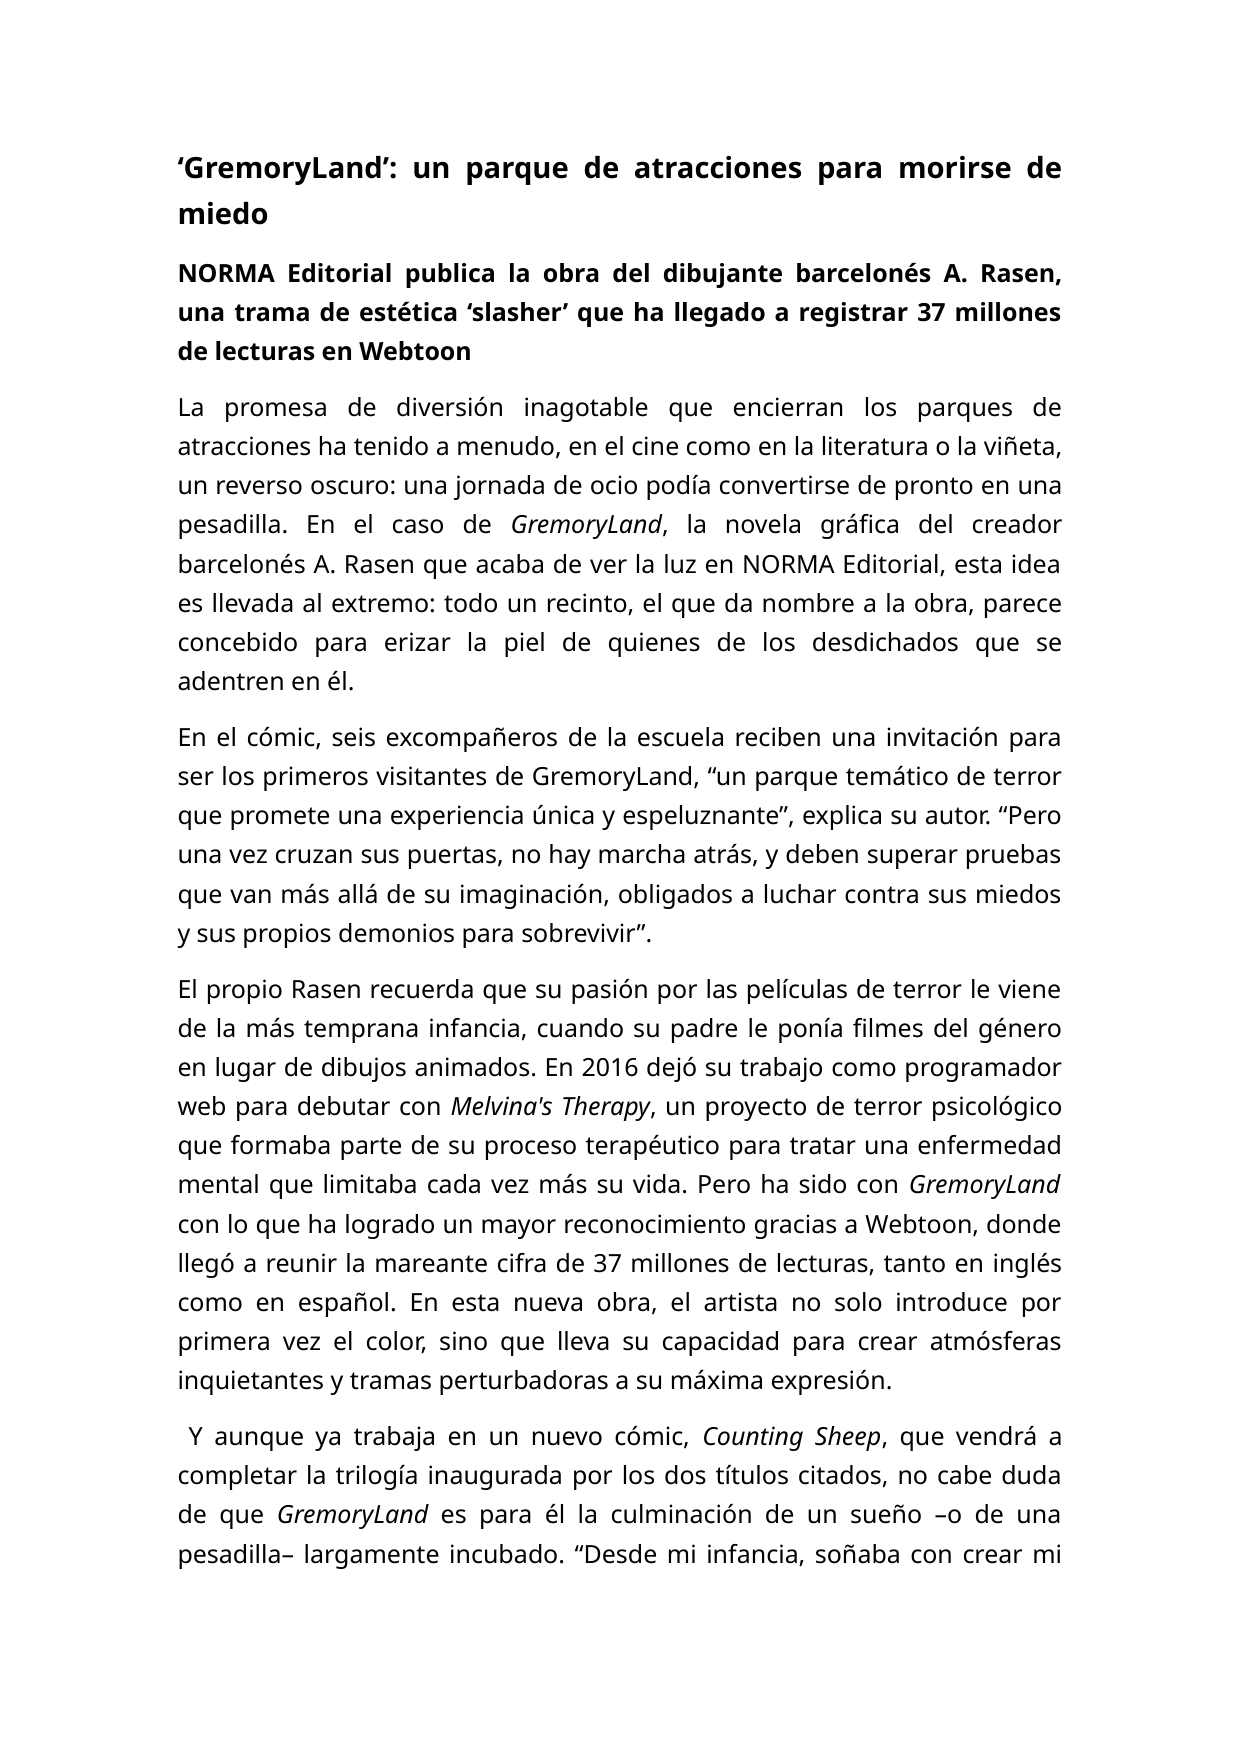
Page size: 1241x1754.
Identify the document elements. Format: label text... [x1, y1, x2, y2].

text El propio Rasen recuerda que su pasión por las películas de terror le viene de la más temprana infancia, cuando su padre le ponía filmes del género en lugar de dibujos animados. En 2016 dejó su trabajo como programador web para debutar con Melvina's Therapy, un proyecto de terror psicológico que formaba parte de su proceso terapéutico para tratar una enfermedad mental que limitaba cada vez más su vida. Pero ha sido con GremoryLand con lo que ha logrado un mayor reconocimiento gracias a Webtoon, donde llegó a reunir la mareante cifra de 37 millones de lecturas, tanto en inglés como en español. En esta nueva obra, el artista no solo introduce por primera vez el color, sino que lleva su capacidad para crear atmósferas inquietantes y tramas perturbadoras a su máxima expresión. [177, 971, 1063, 1397]
text La promesa de diversión inagotable que encierran los parques de atracciones ha tenido a menudo, en el cine como en la literatura o la viñeta, un reverso oscuro: una jornada de ocio podía convertirse de pronto en una pesadilla. En el caso de GremoryLand, la novela gráfica del creador barcelonés A. Rasen que acaba de ver la luz en NORMA Editorial, esta idea es llevada al extremo: todo un recinto, el que da nombre a la obra, parece concebido para erizar la piel de quienes de los desdichados que se adentren en él. [177, 390, 1063, 698]
text ‘GremoryLand’: un parque de atracciones para morirse de miedo [177, 148, 1063, 233]
text En el cómic, seis excompañeros de la escuela reciben una invitación para ser los primeros visitantes de GremoryLand, “un parque temático de terror que promete una experiencia única y espeluznante”, explica su autor. “Pero una vez cruzan sus puertas, no hay marcha atrás, y deben superar pruebas que van más allá de su imaginación, obligados a luchar contra sus miedos y sus propios demonios para sobrevivir”. [177, 720, 1063, 949]
text NORMA Editorial publica la obra del dibujante barcelonés A. Rasen, una trama de estética ‘slasher’ que ha llegado a registrar 37 millones de lecturas en Webtoon [177, 256, 1063, 368]
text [177, 1419, 1063, 1570]
